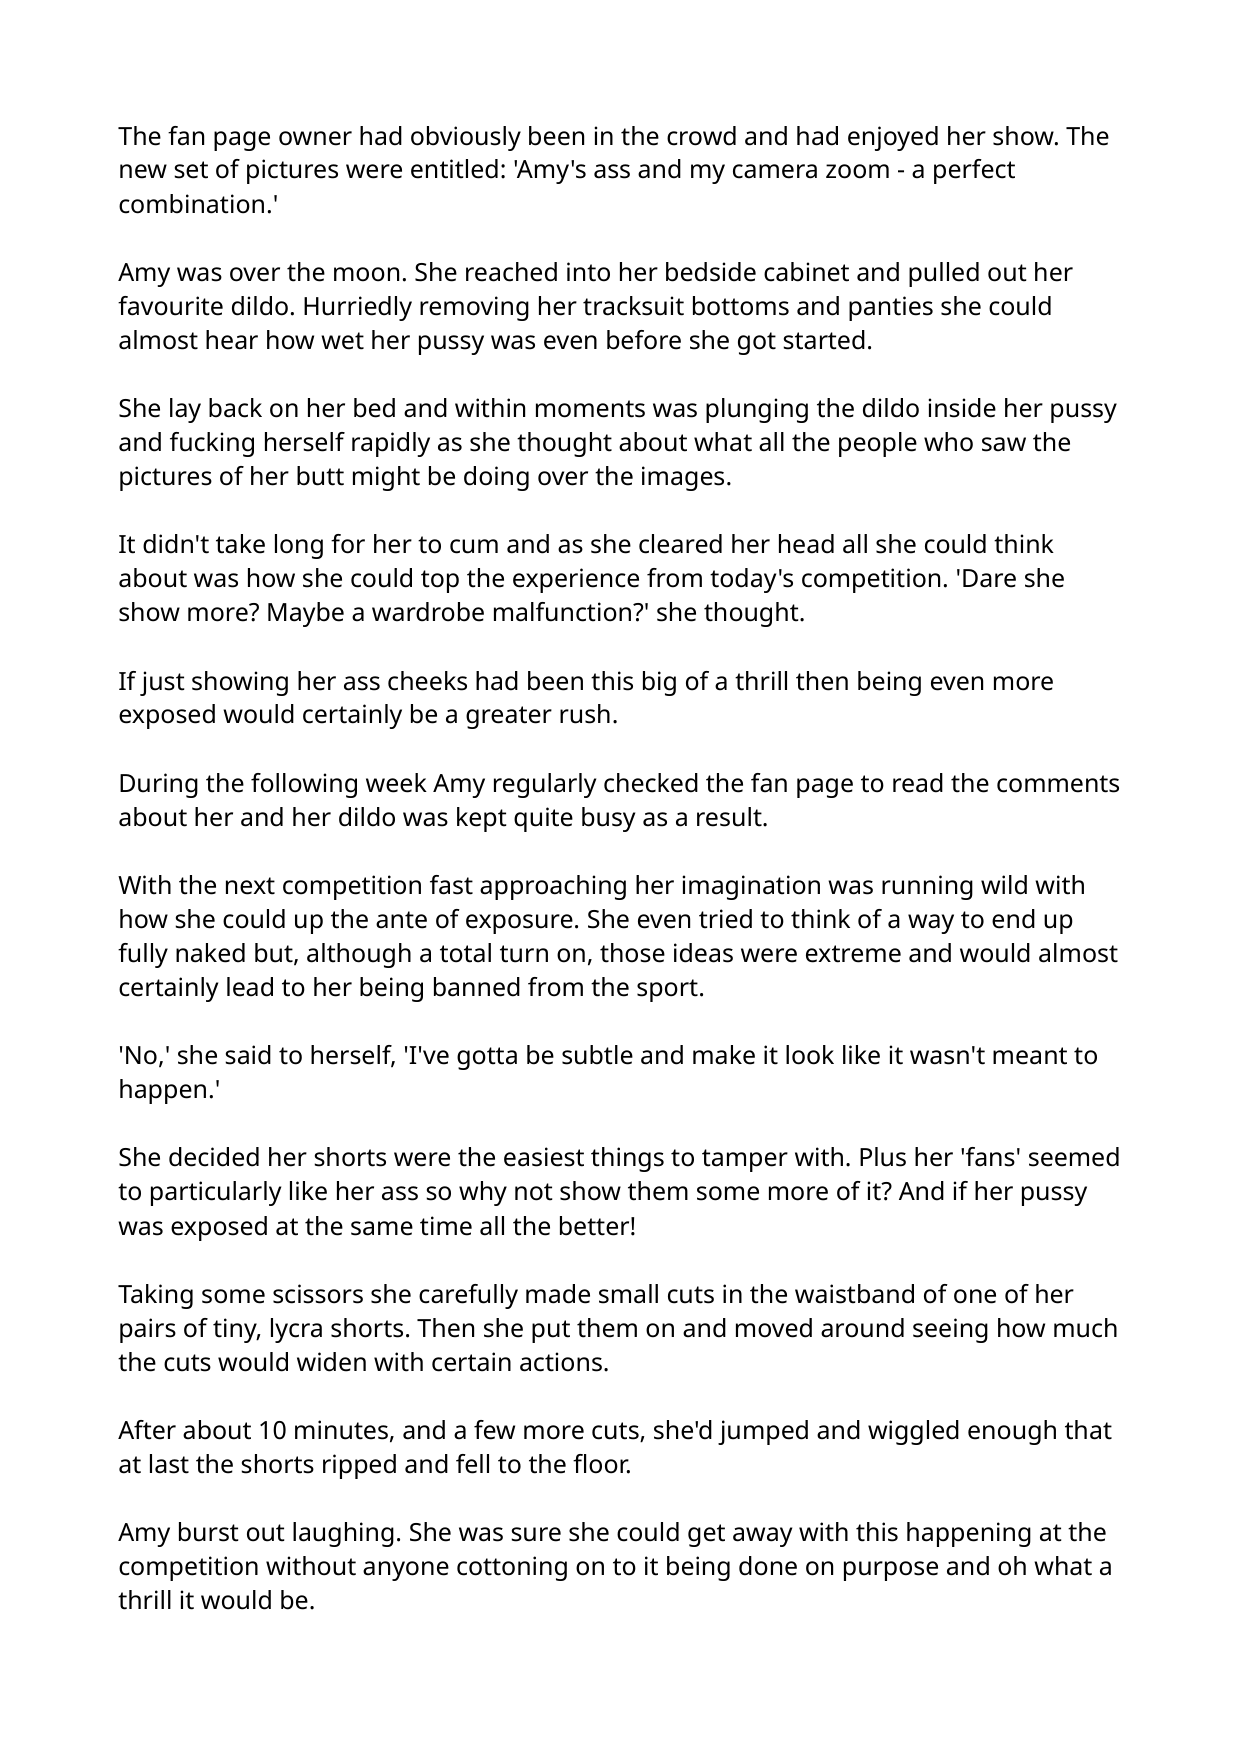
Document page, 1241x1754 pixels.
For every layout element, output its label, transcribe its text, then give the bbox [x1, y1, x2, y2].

text During the following week Amy regularly checked the fan page to read the comments about her and her dildo was kept quite busy as a result. [118, 765, 1122, 833]
text Amy burst out laughing. She was sure she could get away with this happening at the competition without anyone cottoning on to it being done on purpose and oh what a thrill it would be. [118, 1515, 1122, 1617]
text She decided her shorts were the easiest things to tamper with. Plus her 'fans' seemed to particularly like her ass so why not show them some more of it? And if her pussy was exposed at the same time all the better! [118, 1140, 1122, 1242]
text If just showing her ass cheeks had been this big of a thrill then being even more exposed would certainly be a greater rush. [118, 663, 1122, 731]
text It didn't take long for her to cum and as she cleared her head all she could think about was how she could top the experience from today's competition. 'Dare she show more? Maybe a wardrobe malfunction?' she thought. [118, 527, 1122, 629]
text After about 10 minutes, and a few more cuts, she'd jumped and wiggled enough that at last the shorts ripped and fell to the floor. [118, 1412, 1122, 1481]
text The fan page owner had obviously been in the crowd and had enjoyed her show. The new set of pictures were entitled: 'Amy's ass and my camera zoom - a perfect combination.' [118, 118, 1122, 220]
text She lay back on her bed and within moments was plunging the dildo inside her pussy and fucking herself rapidly as she thought about what all the people who saw the pictures of her butt might be doing over the images. [118, 391, 1122, 493]
text Taking some scissors she carefully made small cuts in the waistband of one of her pairs of tiny, lycra shorts. Then she put them on and moved around seeing how much the cuts would widen with certain actions. [118, 1276, 1122, 1378]
text Amy was over the moon. She reached into her bedside cabinet and pulled out her favourite dildo. Hurriedly removing her tracksuit bottoms and panties she could almost hear how wet her pussy was even before she got started. [118, 254, 1122, 357]
text With the next competition fast approaching her imagination was running wild with how she could up the ante of exposure. She even tried to think of a way to end up fully naked but, although a total turn on, those ideas were extreme and would almost certainly lead to her being banned from the sport. [118, 867, 1122, 1004]
text 'No,' she said to herself, 'I've gotta be subtle and make it look like it wasn't meant to happen.' [118, 1038, 1122, 1106]
